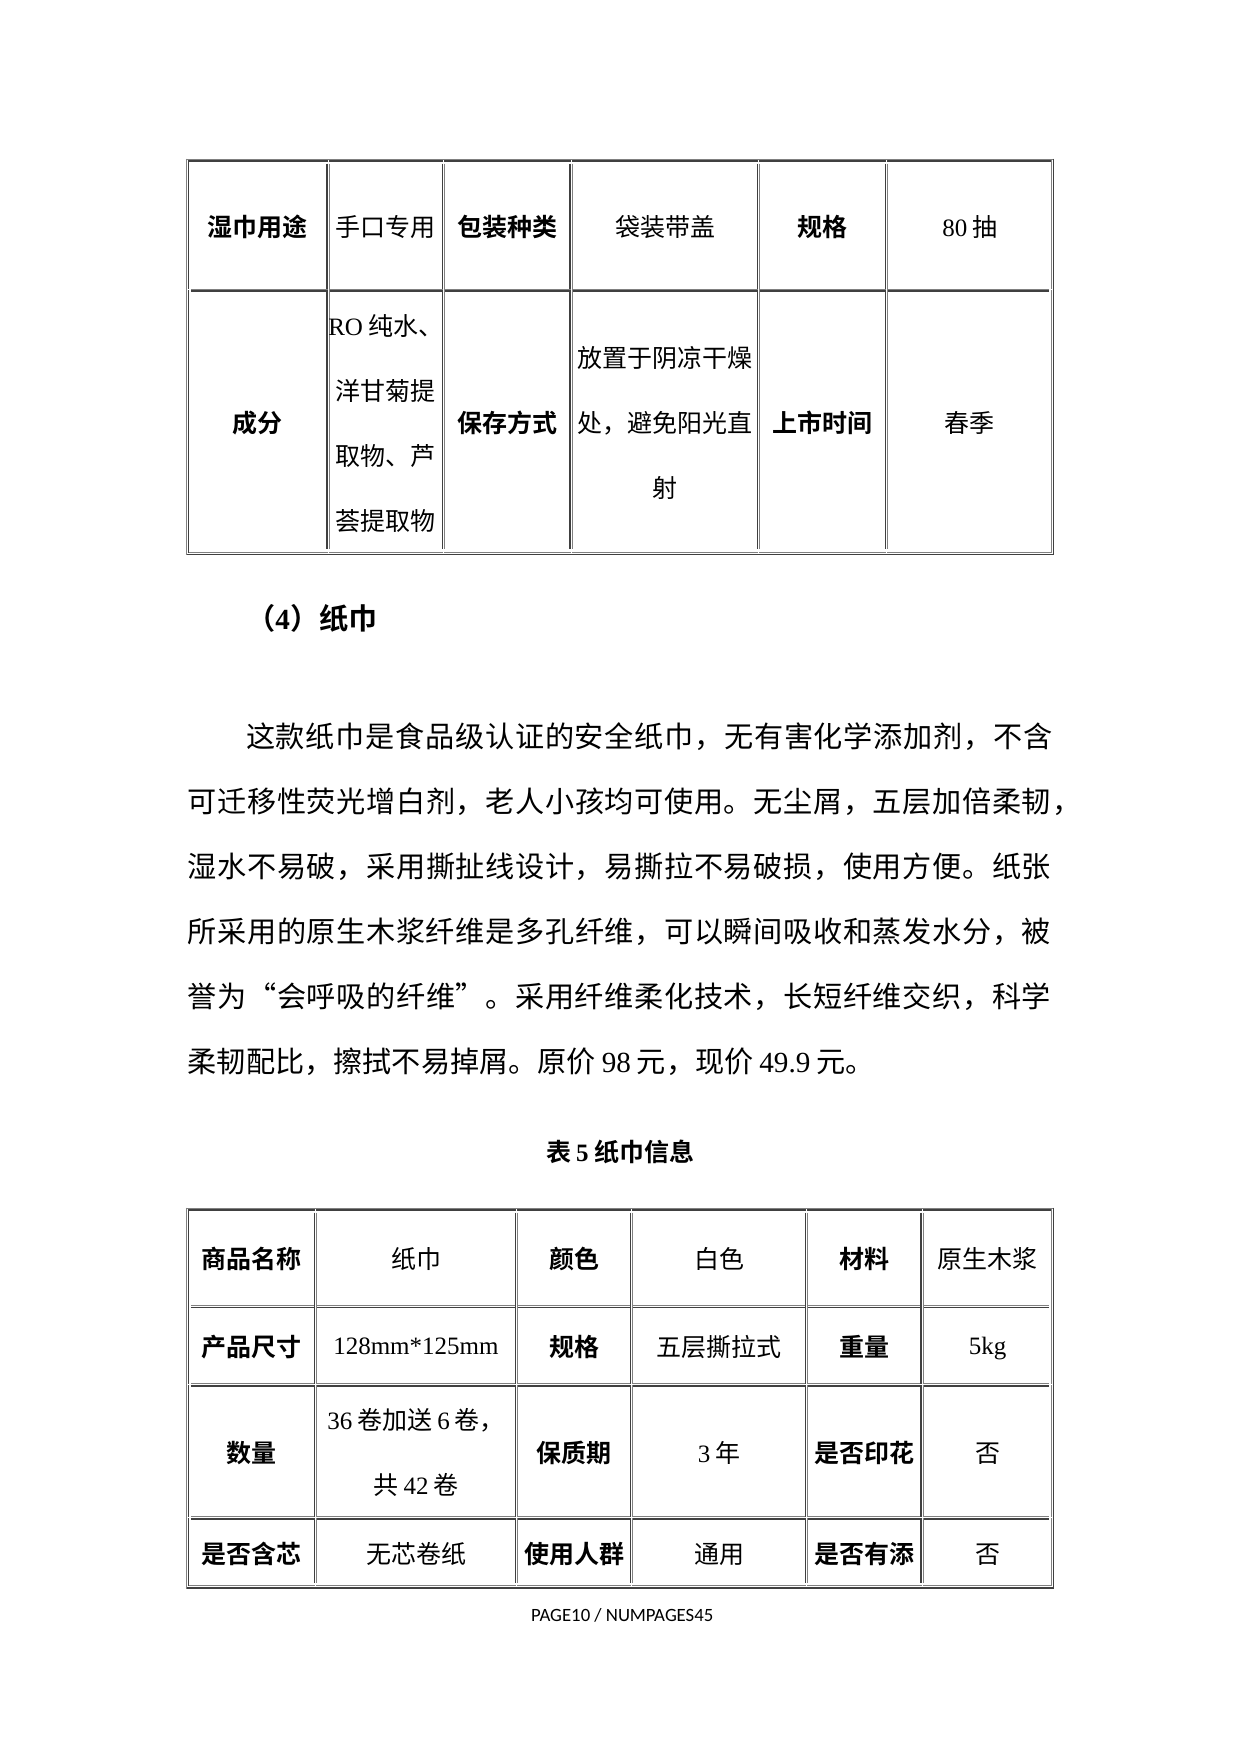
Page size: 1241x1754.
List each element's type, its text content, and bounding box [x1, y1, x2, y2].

text 这款纸巾是食品级认证的安全纸巾，无有害化学添加剂，不含可迁移性荧光增白剂，老人小孩均可使用。无尘屑，五层加倍柔韧，湿水不易破，采用撕扯线设计，易撕拉不易破损，使用方便。纸张所采用的原生木浆纤维是多孔纤维，可以瞬间吸收和蒸发水分，被誉为“会呼吸的纤维”。采用纤维柔化技术，长短纤维交织，科学柔韧配比，擦拭不易掉屑。原价98元，现价49.9元。 [187, 703, 1053, 1093]
table_cell 规格 [518, 1308, 630, 1383]
table_cell 3年 [633, 1387, 805, 1516]
table_cell 上市时间 [758, 289, 886, 552]
table_cell 是否含芯 [188, 1516, 315, 1585]
table_header 纸巾 [315, 1209, 516, 1305]
table_cell 80抽 [886, 160, 1051, 288]
table_cell 包装种类 [443, 161, 571, 288]
table_cell 是否有添加剂 [806, 1516, 922, 1585]
text 表5 纸巾信息 [187, 1118, 1053, 1183]
table_cell 通用 [631, 1516, 806, 1585]
subtitle （4）纸巾 [187, 584, 1053, 649]
table_cell 规格 [758, 160, 886, 288]
table_cell 春季 [886, 289, 1053, 552]
table_cell 手口专用 [328, 161, 443, 288]
table_cell 放置于阴凉干燥处，避免阳光直射 [571, 291, 758, 552]
table_cell 湿巾用途 [189, 162, 328, 288]
table_header 商品名称 [189, 1211, 315, 1305]
table_cell 保存方式 [443, 291, 571, 552]
table_cell RO纯水、洋甘菊提取物、芦荟提取物 [328, 291, 443, 552]
table_cell 数量 [188, 1383, 315, 1516]
table_cell 36卷加送6卷，共42卷 [317, 1387, 515, 1516]
table_cell 是否印花 [808, 1387, 920, 1516]
table_cell 128mm*125mm [317, 1308, 515, 1383]
table_cell 无芯卷纸 [315, 1516, 516, 1585]
table_cell 5kg [924, 1305, 1051, 1383]
table_cell 否 [922, 1383, 1053, 1516]
table_header 颜色 [516, 1209, 631, 1305]
table_cell 重量 [808, 1308, 920, 1383]
table_cell 袋装带盖 [571, 161, 758, 288]
table_cell 否 [922, 1516, 1053, 1585]
table_cell 成分 [188, 289, 328, 552]
table_cell 产品尺寸 [189, 1305, 314, 1383]
table_cell 使用人群 [516, 1516, 631, 1585]
table_header 材料 [806, 1209, 922, 1305]
table_cell 五层撕拉式 [633, 1308, 805, 1383]
table_header 白色 [631, 1209, 806, 1305]
table_header 原生木浆 [922, 1210, 1051, 1305]
table_cell 保质期 [518, 1387, 630, 1516]
